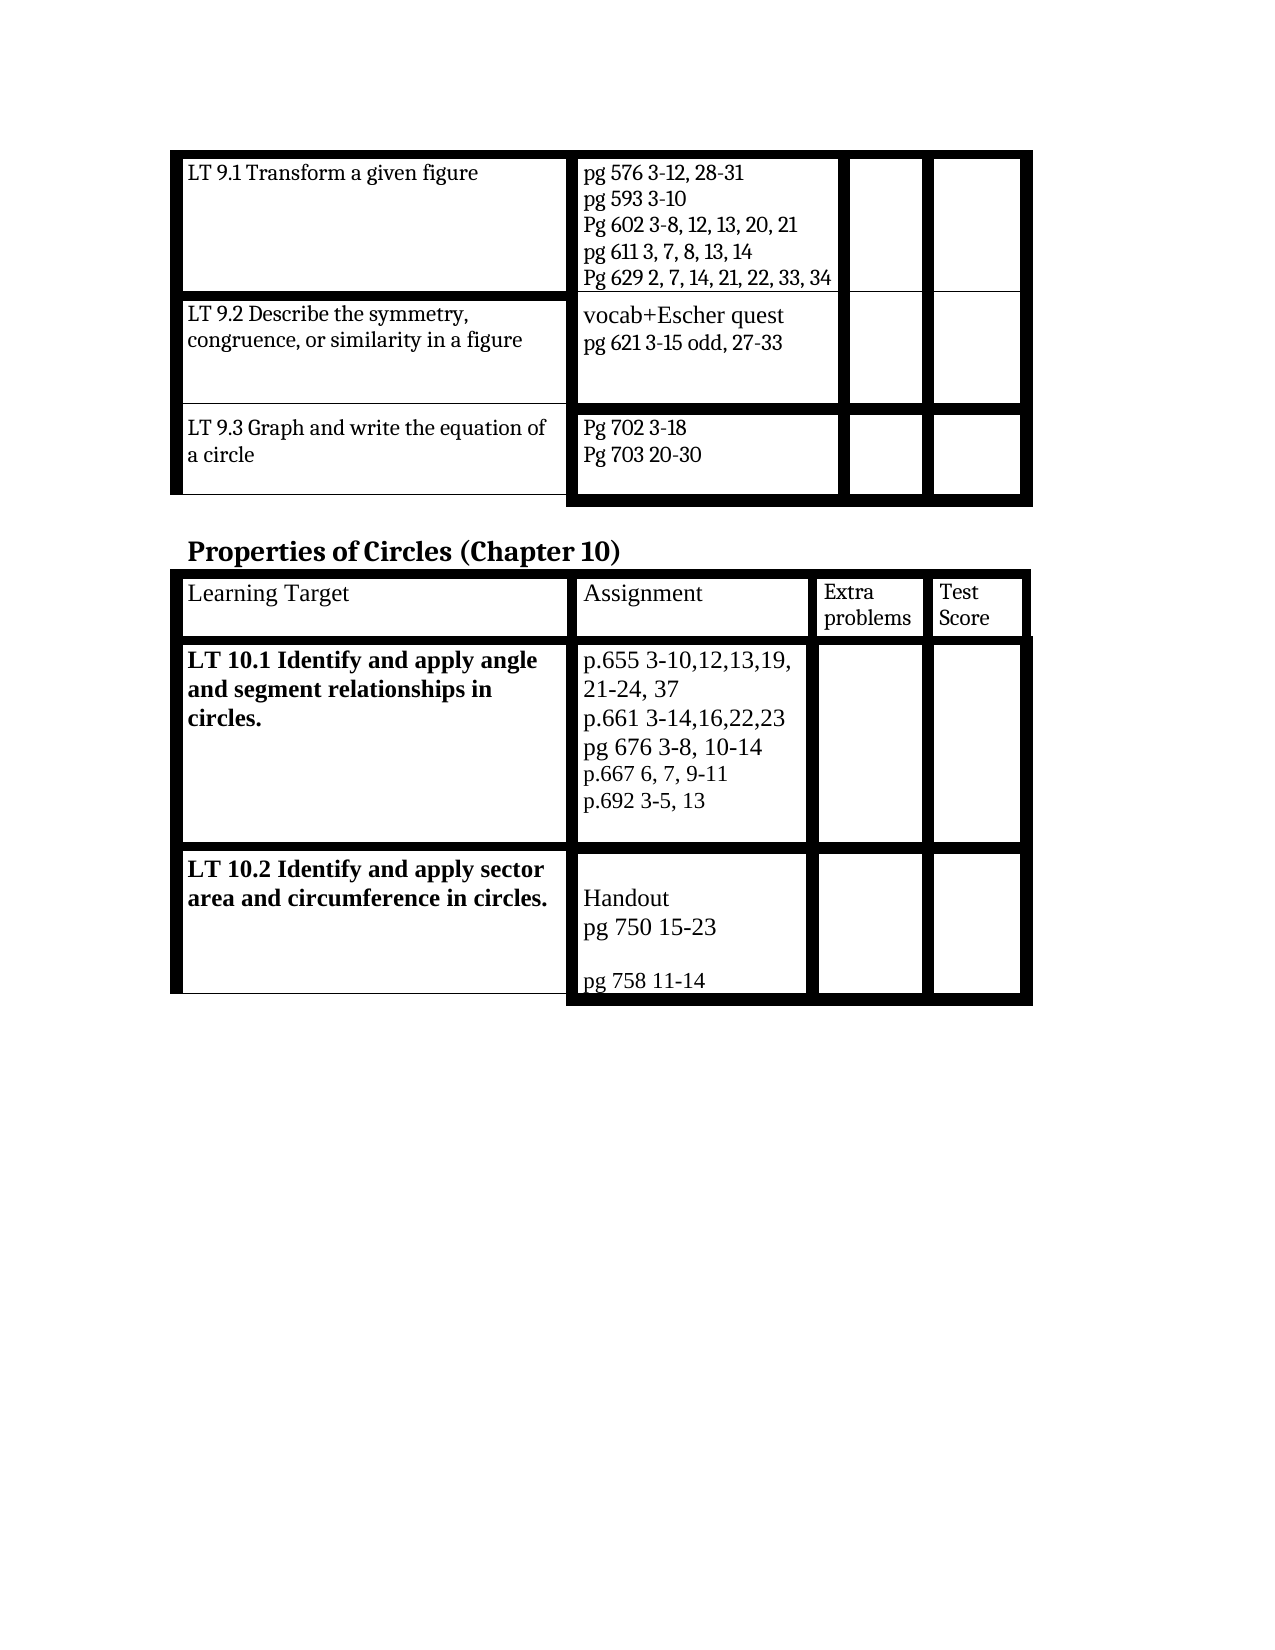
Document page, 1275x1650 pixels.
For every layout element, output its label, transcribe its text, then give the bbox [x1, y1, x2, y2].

table_cell [850, 292, 922, 403]
table_cell [934, 415, 1020, 494]
table_cell [934, 854, 1020, 993]
table_cell [934, 292, 1020, 403]
table_cell [819, 854, 922, 993]
table_cell LT 10.2 Identify and apply sector area and circumference in circles. [183, 851, 566, 993]
table_cell [934, 645, 1020, 842]
table_header Extra problems [817, 579, 923, 636]
table_header Test Score [933, 579, 1022, 636]
table_cell LT 10.1 Identify and apply angle and segment relationships in circles. [183, 645, 566, 842]
text Properties of Circles (Chapter 10) [187, 536, 1087, 569]
table_cell LT 9.1 Transform a given figure [183, 159, 566, 291]
table_cell [850, 159, 922, 291]
table_cell [819, 645, 922, 842]
table_cell LT 9.3 Graph and write the equation of a circle [183, 404, 566, 494]
table_cell [850, 415, 922, 494]
table_cell p.655 3-10,12,13,19, 21-24, 37 p.661 3-14,16,22,23 pg 676 3-8, 10-14 p.667 6, 7, 9-11 p.692 3-5, 13 [578, 645, 806, 842]
table_cell Pg 702 3-18 Pg 703 20-30 [578, 415, 838, 494]
table_cell [934, 159, 1020, 291]
table_header Assignment [577, 579, 808, 636]
table_cell pg 576 3-12, 28-31 pg 593 3-10 Pg 602 3-8, 12, 13, 20, 21 pg 611 3, 7, 8, 13, 14 Pg 629 2, 7, 14, 21, 22, 33, 34 [578, 159, 838, 291]
table_header Learning Target [183, 579, 567, 636]
table_cell Handout pg 750 15-23 pg 758 11-14 [578, 854, 806, 993]
table_cell vocab+Escher quest pg 621 3-15 odd, 27-33 [578, 292, 838, 403]
table_cell LT 9.2 Describe the symmetry, congruence, or similarity in a figure [183, 301, 566, 403]
